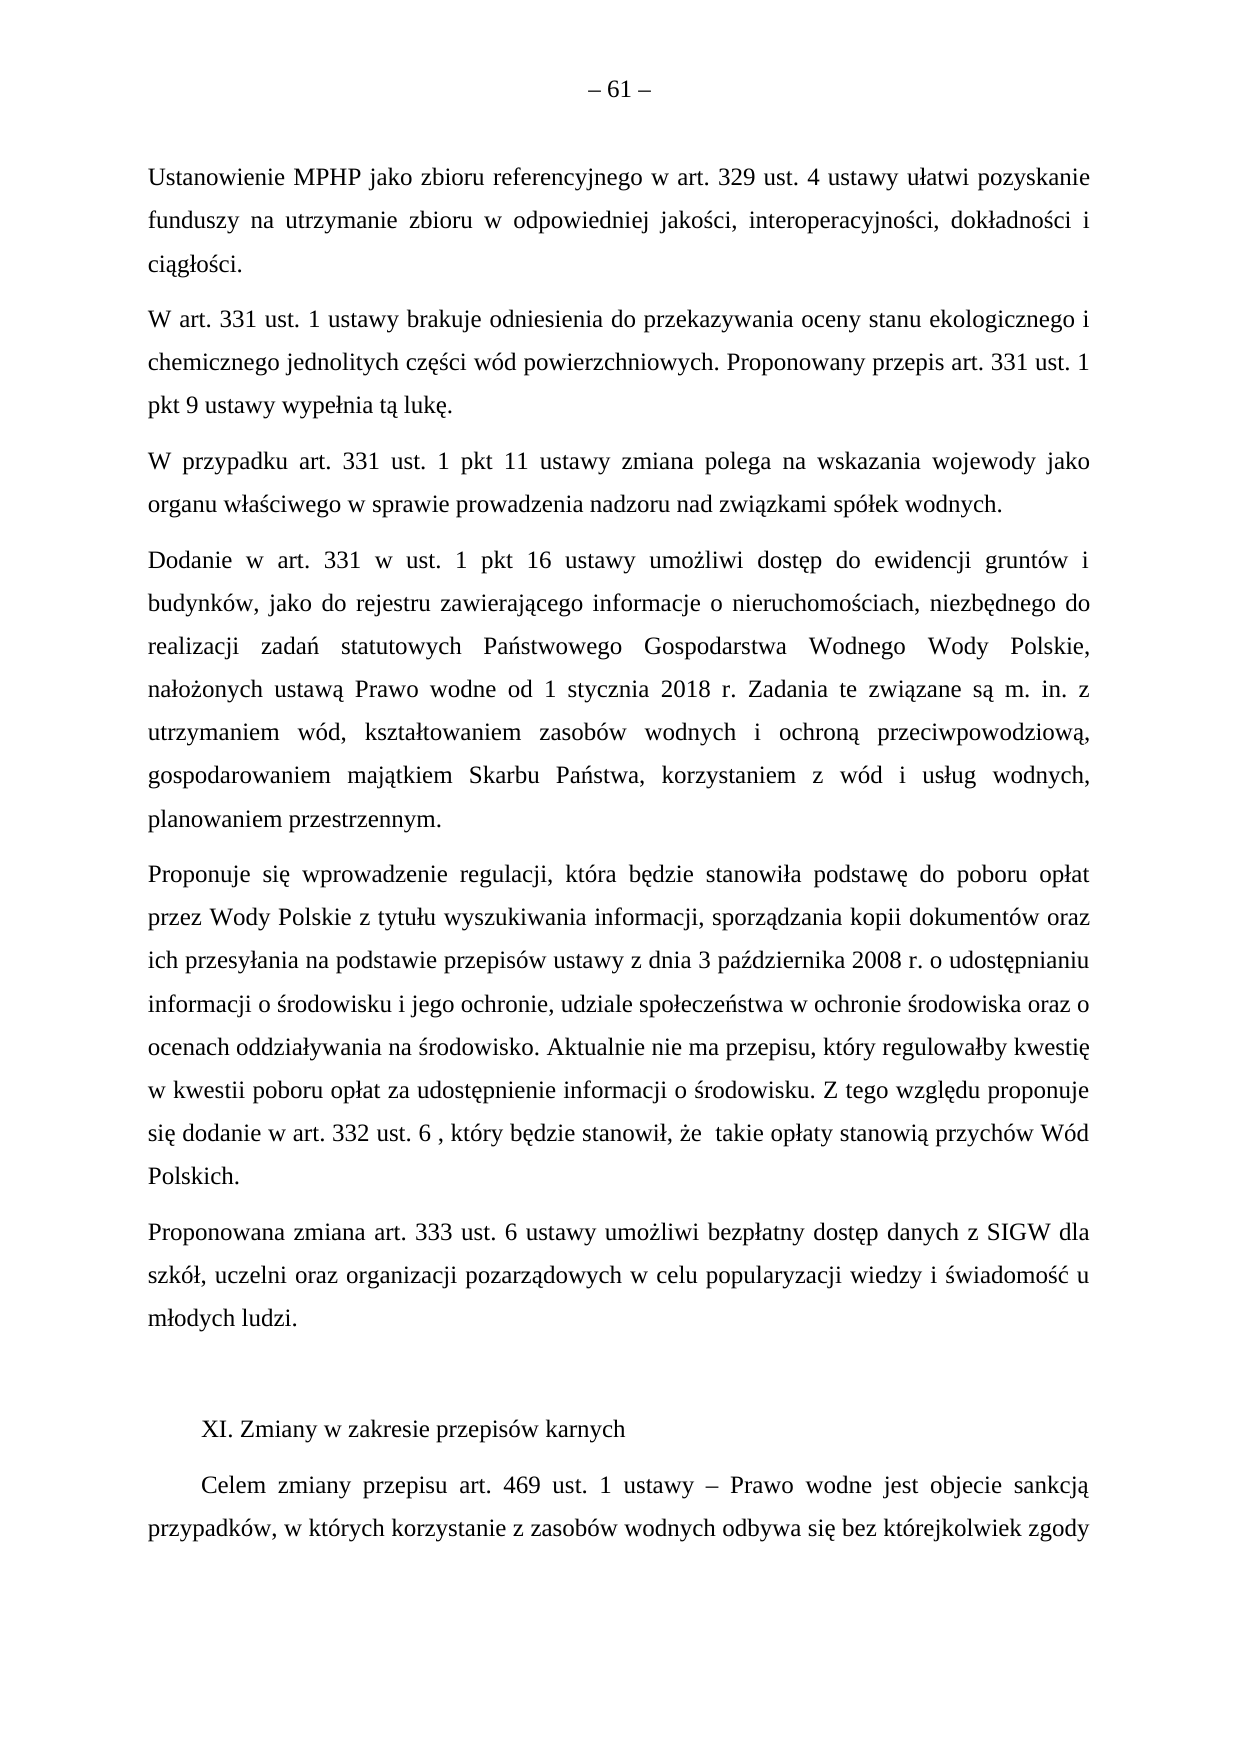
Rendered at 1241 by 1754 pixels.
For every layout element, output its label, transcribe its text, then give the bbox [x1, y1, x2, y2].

text XI. Zmiany w zakresie przepisów karnych [148, 1414, 1091, 1443]
text W art. 331 ust. 1 ustawy brakuje odniesienia do przekazywania oceny stanu ekologicznego i chemicznego jednolitych części wód powierzchniowych. Proponowany przepis art. 331 ust. 1 pkt 9 ustawy wypełnia tą lukę. [148, 304, 1091, 419]
text Dodanie w art. 331 w ust. 1 pkt 16 ustawy umożliwi dostęp do ewidencji gruntów i budynków, jako do rejestru zawierającego informacje o nieruchomościach, niezbędnego do realizacji zadań statutowych Państwowego Gospodarstwa Wodnego Wody Polskie, nałożonych ustawą Prawo wodne od 1 stycznia 2018 r. Zadania te związane są m. in. z utrzymaniem wód, kształtowaniem zasobów wodnych i ochroną przeciwpowodziową, gospodarowaniem majątkiem Skarbu Państwa, korzystaniem z wód i usług wodnych, planowaniem przestrzennym. [148, 545, 1091, 832]
text Ustanowienie MPHP jako zbioru referencyjnego w art. 329 ust. 4 ustawy ułatwi pozyskanie funduszy na utrzymanie zbioru w odpowiedniej jakości, interoperacyjności, dokładności i ciągłości. [148, 162, 1091, 277]
text Proponowana zmiana art. 333 ust. 6 ustawy umożliwi bezpłatny dostęp danych z SIGW dla szkół, uczelni oraz organizacji pozarządowych w celu popularyzacji wiedzy i świadomość u młodych ludzi. [148, 1217, 1091, 1332]
text W przypadku art. 331 ust. 1 pkt 11 ustawy zmiana polega na wskazania wojewody jako organu właściwego w sprawie prowadzenia nadzoru nad związkami spółek wodnych. [148, 446, 1091, 518]
text Proponuje się wprowadzenie regulacji, która będzie stanowiła podstawę do poboru opłat przez Wody Polskie z tytułu wyszukiwania informacji, sporządzania kopii dokumentów oraz ich przesyłania na podstawie przepisów ustawy z dnia 3 października 2008 r. o udostępnianiu informacji o środowisku i jego ochronie, udziale społeczeństwa w ochronie środowiska oraz o ocenach oddziaływania na środowisko. Aktualnie nie ma przepisu, który regulowałby kwestię w kwestii poboru opłat za udostępnienie informacji o środowisku. Z tego względu proponuje się dodanie w art. 332 ust. 6 , który będzie stanowił, że takie opłaty stanowią przychów Wód Polskich. [148, 859, 1091, 1190]
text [148, 1470, 1091, 1542]
